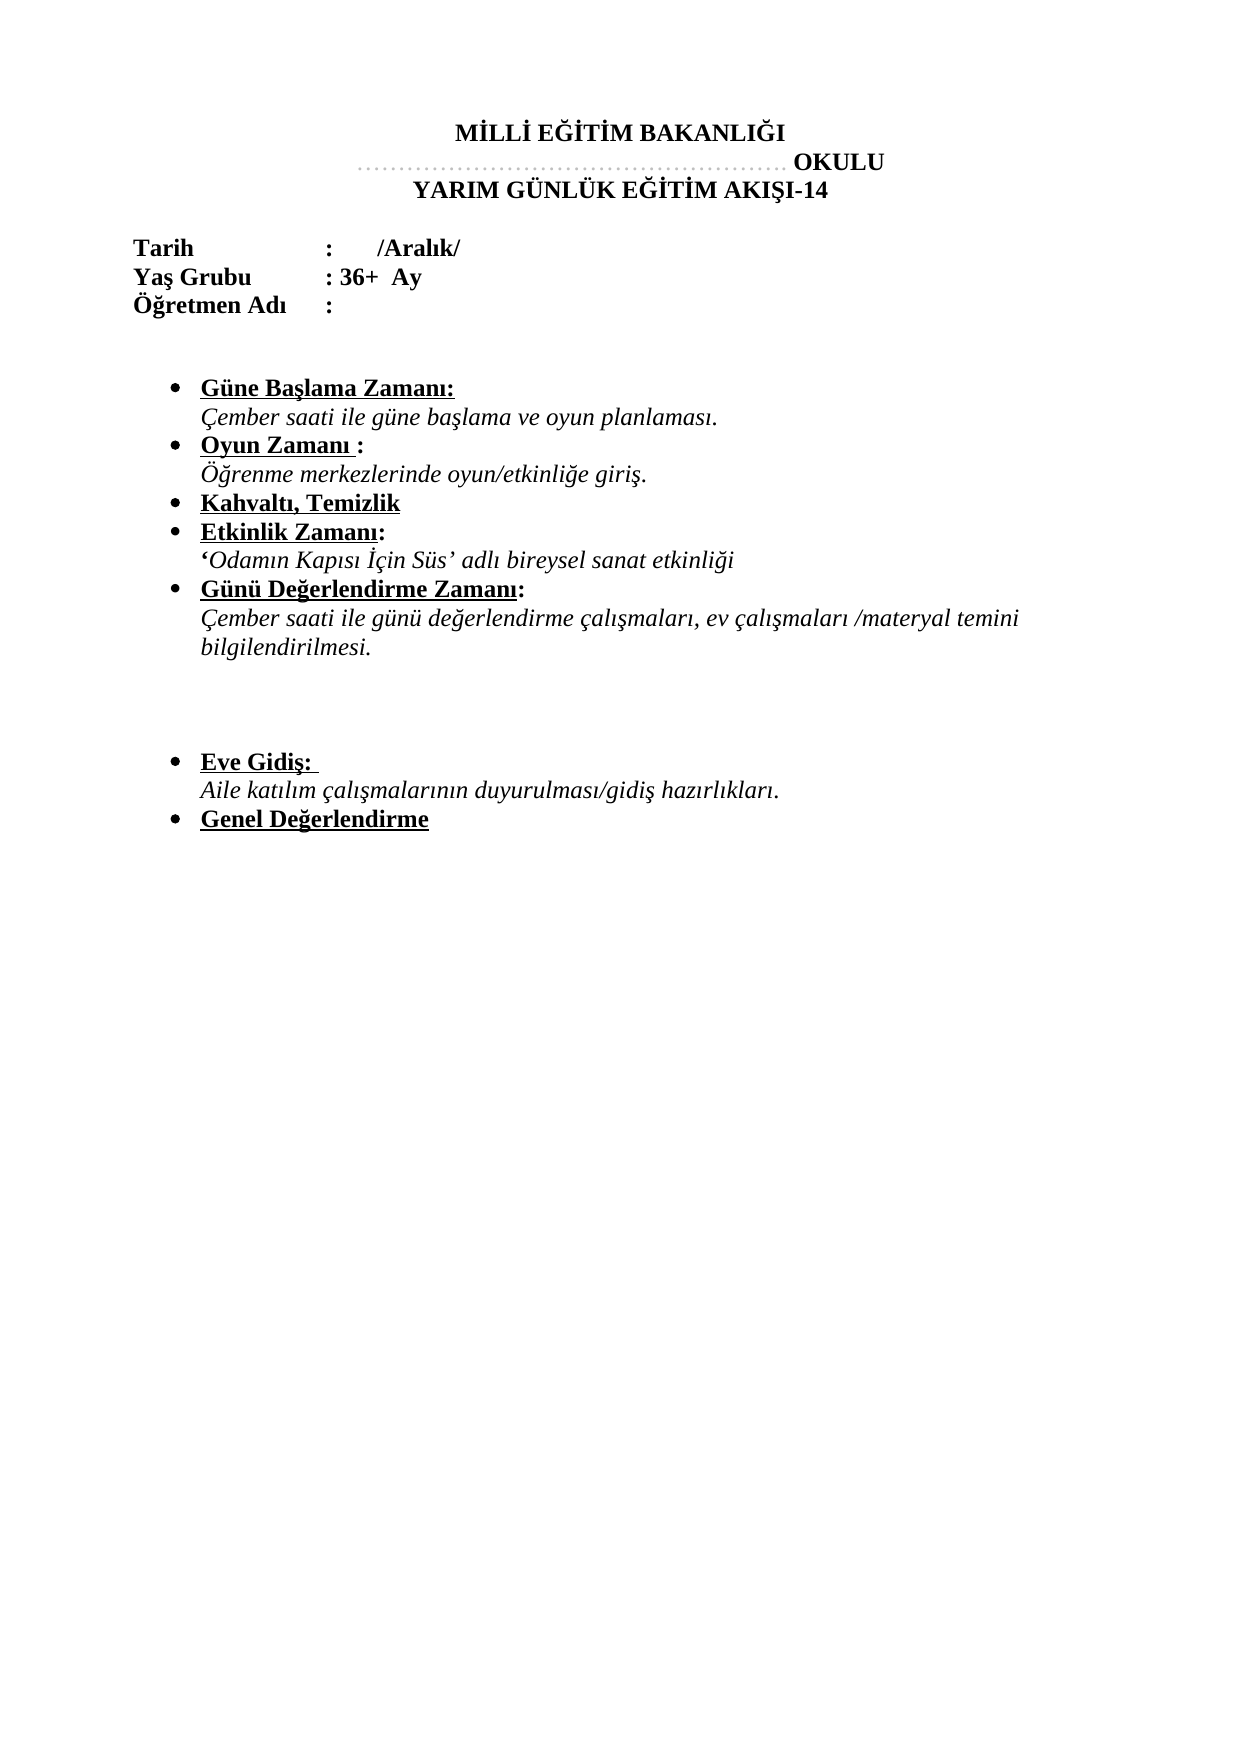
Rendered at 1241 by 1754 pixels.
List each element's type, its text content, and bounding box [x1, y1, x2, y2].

list Genel Değerlendirme [171, 804, 1070, 833]
list Etkinlik Zamanı: [171, 517, 1070, 546]
list Oyun Zamanı : [171, 431, 1070, 459]
text Yaş Grubu : 36+ Ay [133, 262, 1092, 291]
list ‘Odamın Kapısı İçin Süs’ adlı bireysel sanat etkinliği [200, 546, 1070, 574]
list Günü Değerlendirme Zamanı: [171, 574, 1070, 603]
list Aile katılım çalışmalarının duyurulması/gidiş hazırlıkları. [200, 776, 1070, 804]
text Öğretmen Adı : [133, 291, 1092, 319]
list Çember saati ile güne başlama ve oyun planlaması. [200, 402, 1070, 431]
text MİLLİ EĞİTİM BAKANLIĞI [148, 118, 1092, 147]
list Güne Başlama Zamanı: [171, 373, 1070, 402]
text ……………………………………………. OKULU [148, 147, 1092, 176]
text YARIM GÜNLÜK EĞİTİM AKIŞI-14 [148, 176, 1092, 204]
text Tarih : /Aralık/ [133, 233, 1092, 262]
list Kahvaltı, Temizlik [171, 488, 1070, 517]
list Öğrenme merkezlerinde oyun/etkinliğe giriş. [200, 459, 1070, 488]
list Çember saati ile günü değerlendirme çalışmaları, ev çalışmaları /materyal temini bilgilendirilmesi. [200, 603, 1070, 661]
list Eve Gidiş: [171, 747, 1070, 776]
